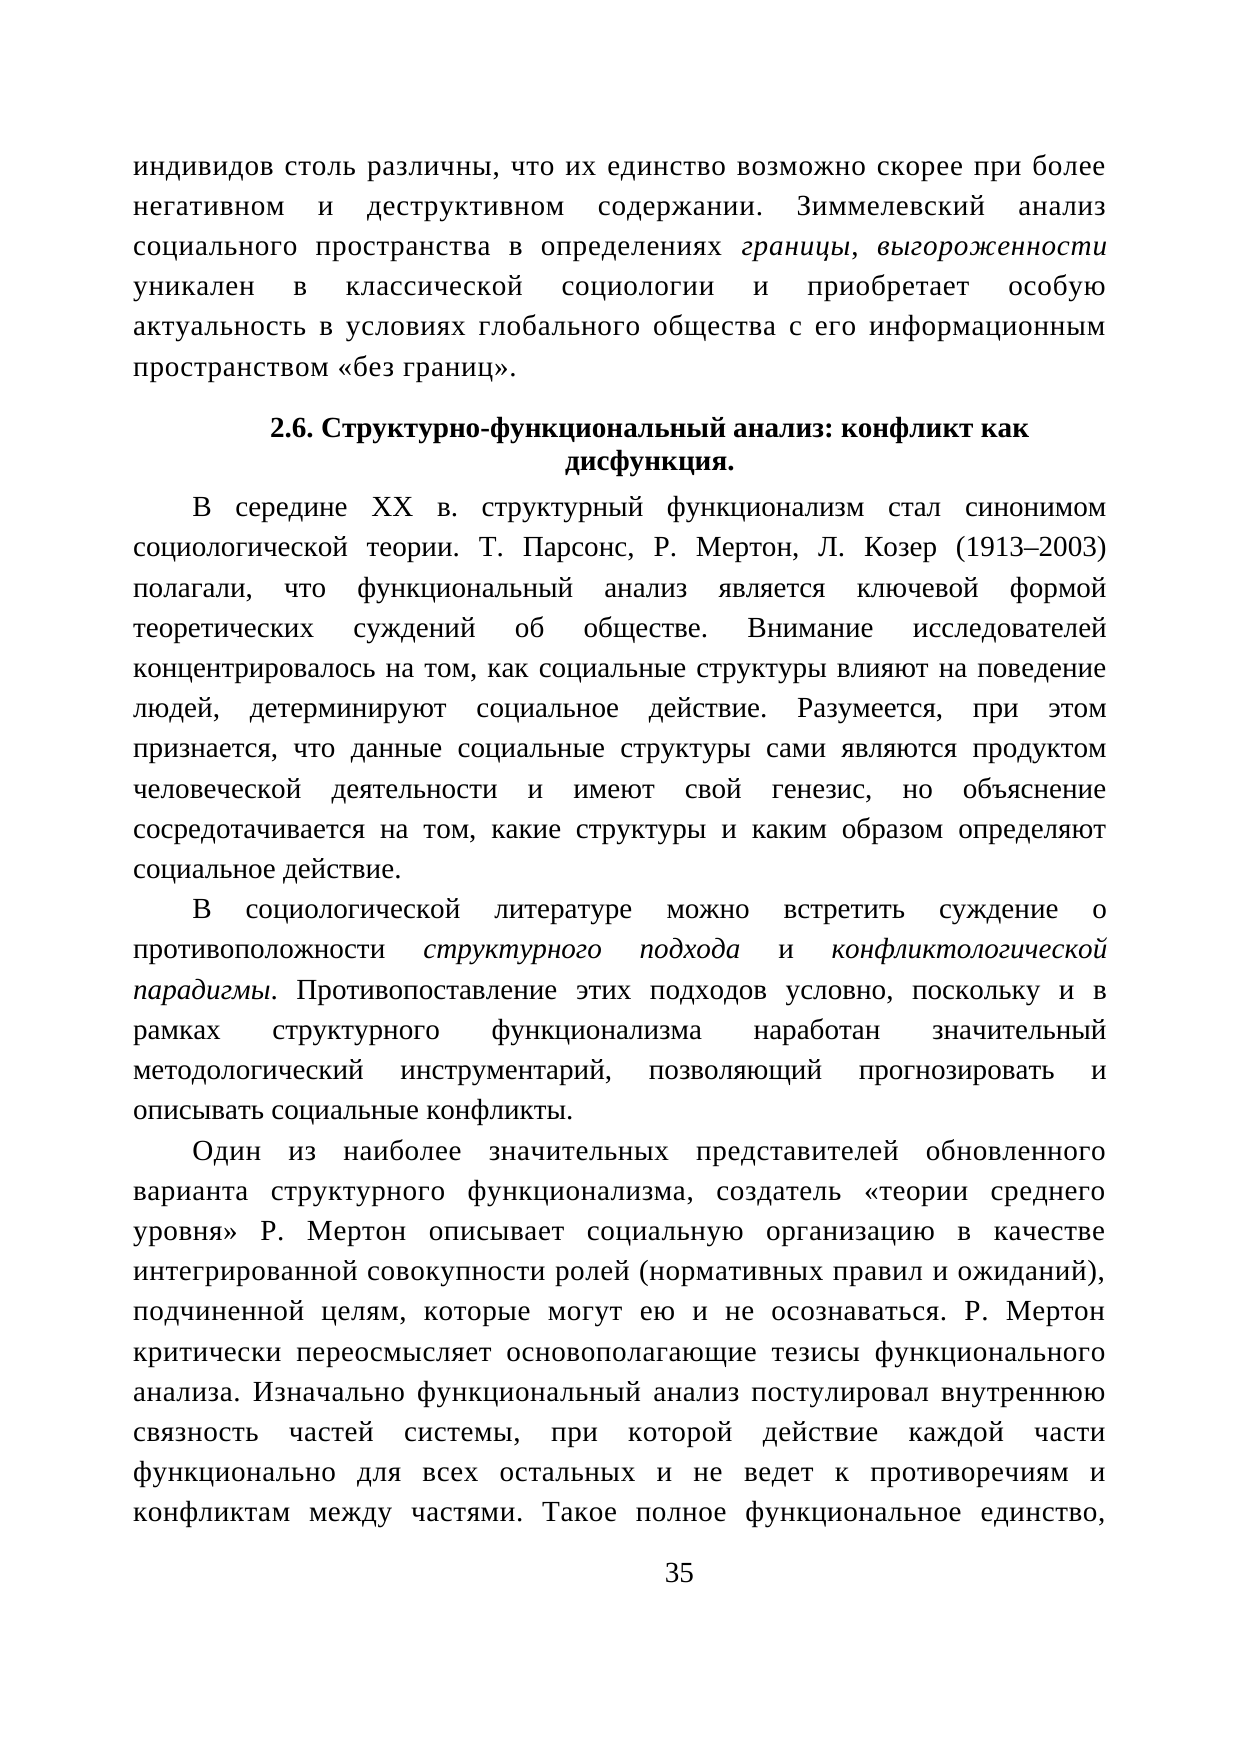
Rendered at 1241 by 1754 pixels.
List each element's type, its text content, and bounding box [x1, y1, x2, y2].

subtitle 2.6. Структурно-функциональный анализ: конфликт как [133, 410, 1107, 443]
text В социологической литературе можно встретить суждение о противоположности структурного подхода и конфликтологической парадигмы. Противопоставление этих подходов условно, поскольку и в рамках структурного функционализма наработан значительный методологический инструментарий, позволяющий прогнозировать и описывать социальные конфликты. [133, 891, 1107, 1126]
subtitle дисфункция. [133, 443, 1107, 477]
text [133, 1133, 1107, 1528]
text В середине ХХ в. структурный функционализм стал синонимом социологической теории. Т. Парсонс, Р. Мертон, Л. Козер (1913–2003) полагали, что функциональный анализ является ключевой формой теоретических суждений об обществе. Внимание исследователей концентрировалось на том, как социальные структуры влияют на поведение людей, детерминируют социальное действие. Разумеется, при этом признается, что данные социальные структуры сами являются продуктом человеческой деятельности и имеют свой генезис, но объяснение сосредотачивается на том, какие структуры и каким образом определяют социальное действие. [133, 489, 1107, 885]
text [133, 148, 1107, 382]
